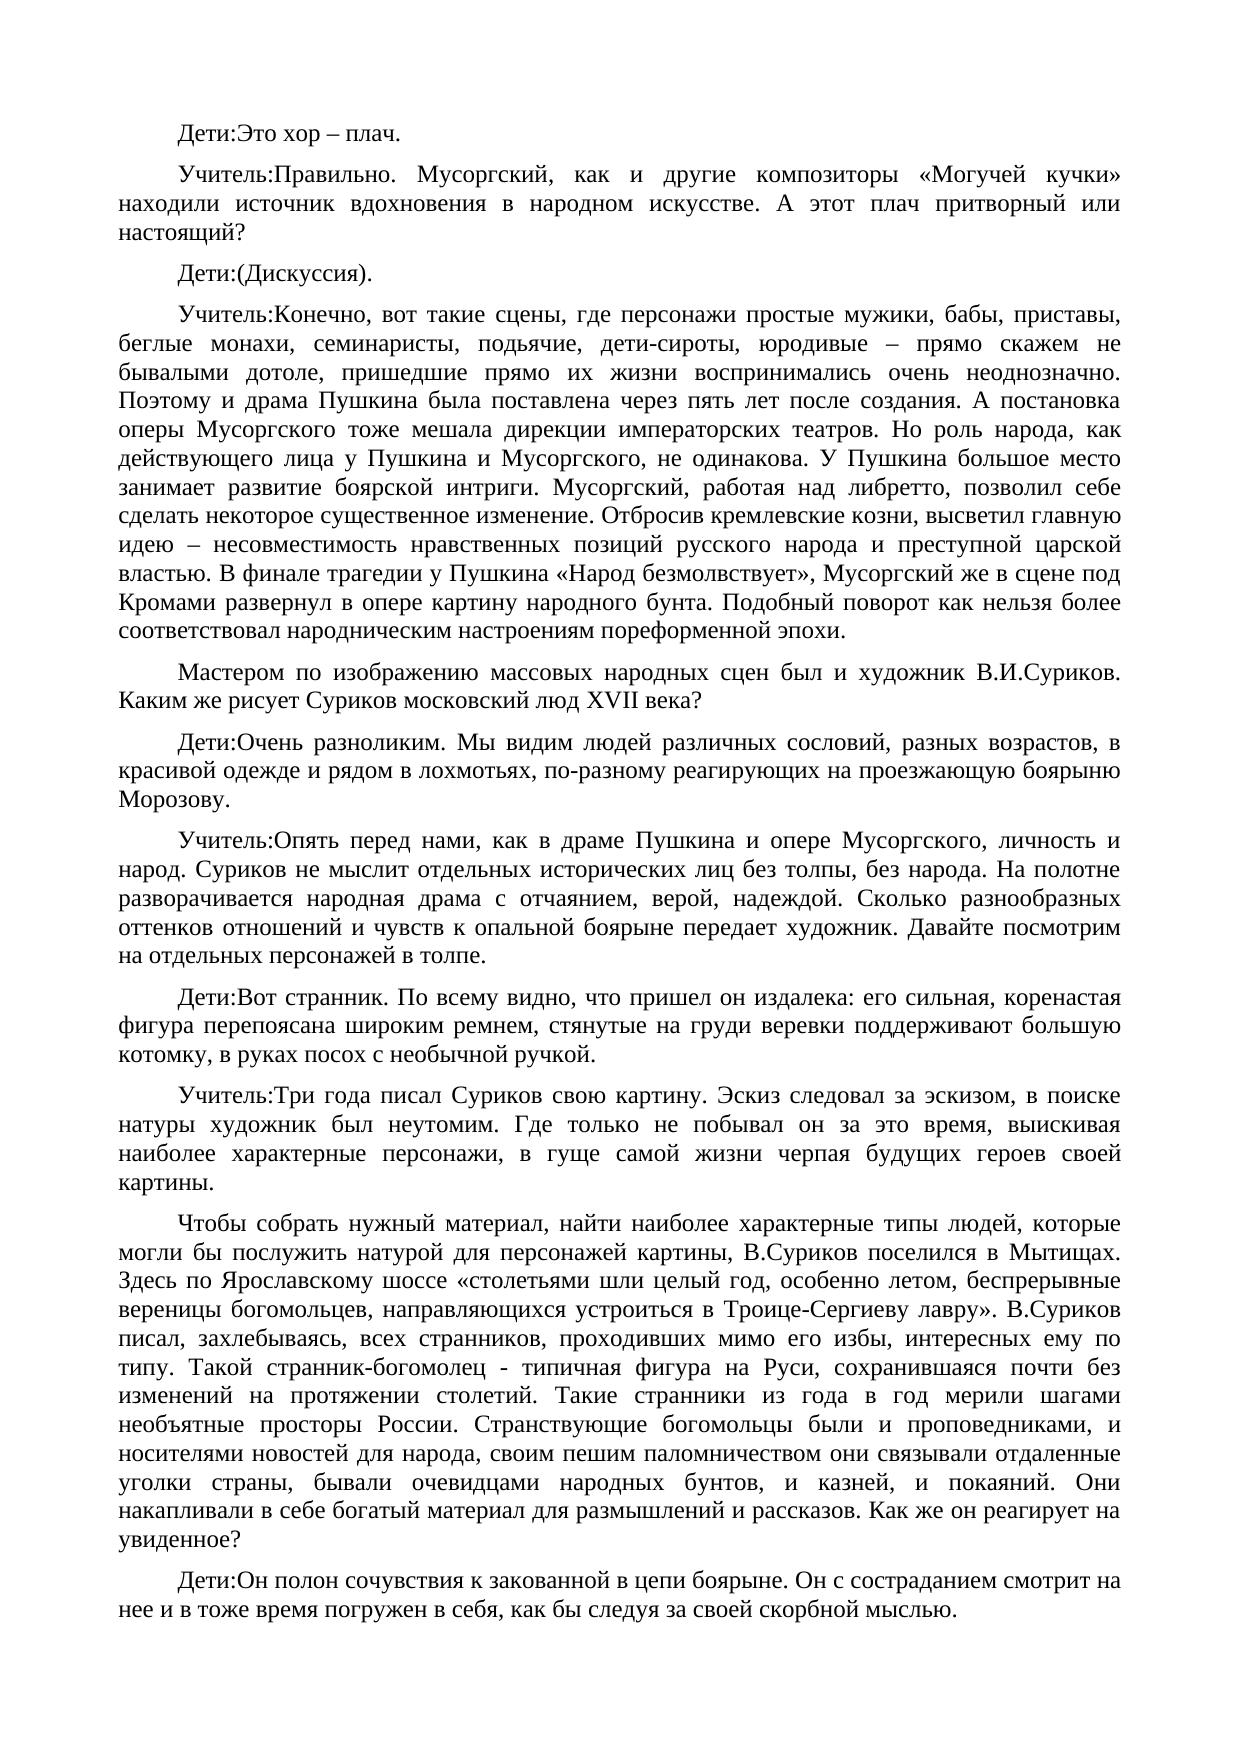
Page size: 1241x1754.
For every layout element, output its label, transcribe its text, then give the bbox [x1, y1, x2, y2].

text Чтобы собрать нужный материал, найти наиболее характерные типы людей, которые могли бы послужить натурой для персонажей картины, В.Суриков поселился в Мытищах. Здесь по Ярославскому шоссе «столетьями шли целый год, особенно летом, беспрерывные вереницы богомольцев, направляющихся устроиться в Троице-Сергиеву лавру». В.Суриков писал, захлебываясь, всех странников, проходивших мимо его избы, интересных ему по типу. Такой странник-богомолец - типичная фигура на Руси, сохранившаяся почти без изменений на протяжении столетий. Такие странники из года в год мерили шагами необъятные просторы России. Странствующие богомольцы были и проповедниками, и носителями новостей для народа, своим пешим паломничеством они связывали отдаленные уголки страны, бывали очевидцами народных бунтов, и казней, и покаяний. Они накапливали в себе богатый материал для размышлений и рассказов. Как же он реагирует на увиденное? [118, 1208, 1122, 1553]
text Учитель:Правильно. Мусоргский, как и другие композиторы «Могучей кучки» находили источник вдохновения в народном искусстве. А этот плач притворный или настоящий? [118, 159, 1122, 246]
text Учитель:Конечно, вот такие сцены, где персонажи простые мужики, бабы, приставы, беглые монахи, семинаристы, подьячие, дети-сироты, юродивые – прямо скажем не бывалыми дотоле, пришедшие прямо их жизни воспринимались очень неоднозначно. Поэтому и драма Пушкина была поставлена через пять лет после создания. А постановка оперы Мусоргского тоже мешала дирекции императорских театров. Но роль народа, как действующего лица у Пушкина и Мусоргского, не одинакова. У Пушкина большое место занимает развитие боярской интриги. Мусоргский, работая над либретто, позволил себе сделать некоторое существенное изменение. Отбросив кремлевские козни, высветил главную идею – несовместимость нравственных позиций русского народа и преступной царской властью. В финале трагедии у Пушкина «Народ безмолвствует», Мусоргский же в сцене под Кромами развернул в опере картину народного бунта. Подобный поворот как нельзя более соответствовал народническим настроениям пореформенной эпохи. [118, 299, 1122, 644]
text Дети:Это хор – плач. [118, 118, 1122, 147]
text Учитель:Опять перед нами, как в драме Пушкина и опере Мусоргского, личность и народ. Суриков не мыслит отдельных исторических лиц без толпы, без народа. На полотне разворачивается народная драма с отчаянием, верой, надеждой. Сколько разнообразных оттенков отношений и чувств к опальной боярыне передает художник. Давайте посмотрим на отдельных персонажей в толпе. [118, 826, 1122, 969]
text Учитель:Три года писал Суриков свою картину. Эскиз следовал за эскизом, в поиске натуры художник был неутомим. Где только не побывал он за это время, выискивая наиболее характерные персонажи, в гуще самой жизни черпая будущих героев своей картины. [118, 1081, 1122, 1196]
text Мастером по изображению массовых народных сцен был и художник В.И.Суриков. Каким же рисует Суриков московский люд XVII века? [118, 657, 1122, 714]
text Дети:Вот странник. По всему видно, что пришел он издалека: его сильная, коренастая фигура перепоясана широким ремнем, стянутые на груди веревки поддерживают большую котомку, в руках посох с необычной ручкой. [118, 982, 1122, 1068]
text Дети:Очень разноликим. Мы видим людей различных сословий, разных возрастов, в красивой одежде и рядом в лохмотьях, по-разному реагирующих на проезжающую боярыню Морозову. [118, 727, 1122, 813]
text Дети:Он полон сочувствия к закованной в цепи боярыне. Он с состраданием смотрит на нее и в тоже время погружен в себя, как бы следуя за своей скорбной мыслью. [118, 1566, 1122, 1623]
text Дети:(Дискуссия). [118, 258, 1122, 287]
